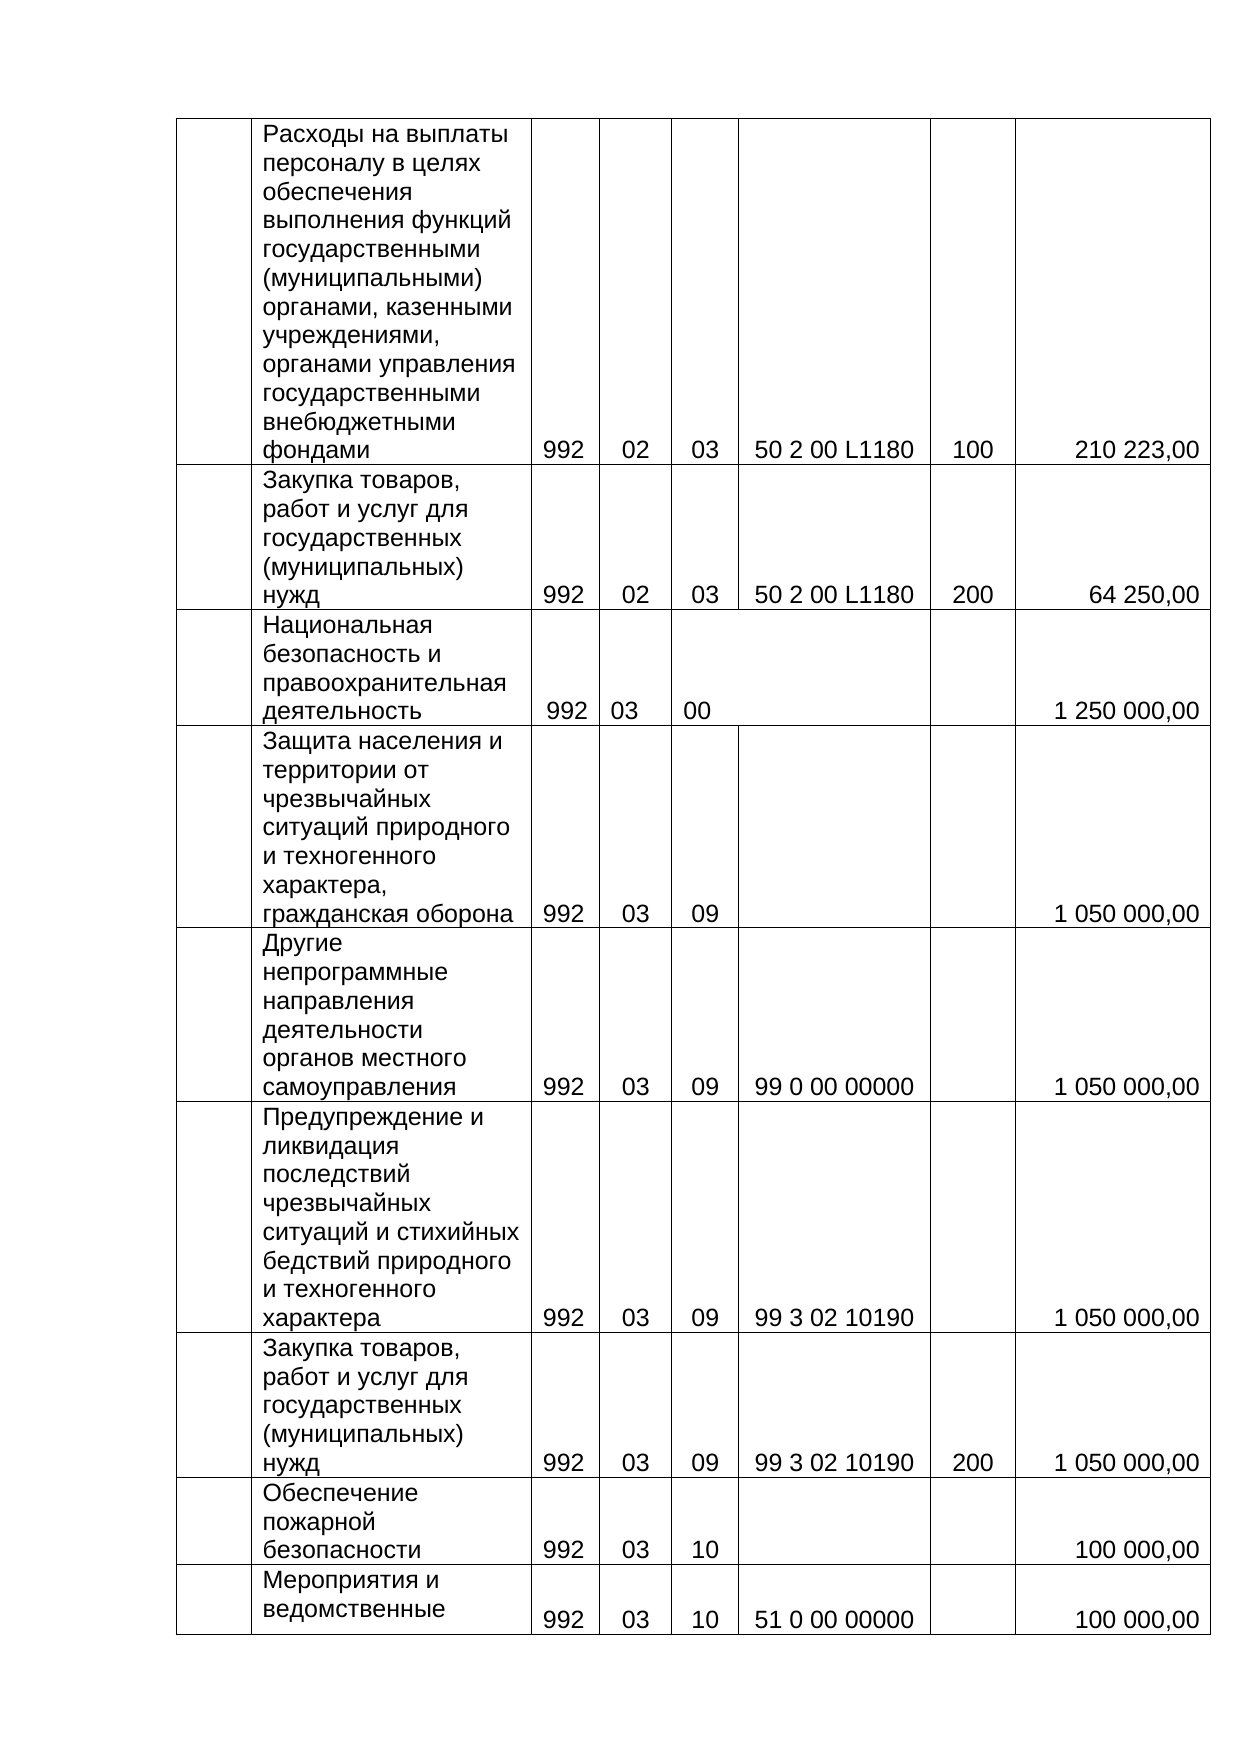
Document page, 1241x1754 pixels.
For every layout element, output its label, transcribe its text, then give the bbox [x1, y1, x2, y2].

table_cell Закупка товаров, работ и услуг для государственных (муниципальных) нужд [252, 1333, 531, 1477]
table_cell 09 [672, 1333, 738, 1477]
table_cell 09 [672, 726, 738, 927]
table_cell [177, 1102, 251, 1332]
table_cell [931, 610, 1015, 725]
table_cell 99 0 00 00000 [739, 928, 930, 1101]
table_cell [739, 1478, 930, 1564]
table_cell 99 3 02 10190 [739, 1333, 930, 1477]
table_cell [931, 928, 1015, 1101]
table_cell 992 [532, 1478, 599, 1564]
table_cell 1 250 000,00 [1016, 610, 1210, 725]
table_cell [739, 726, 930, 927]
table_cell 02 [600, 465, 671, 609]
table_cell 1 050 000,00 [1016, 726, 1210, 927]
table_cell [177, 1333, 251, 1477]
table_cell 1 050 000,00 [1016, 928, 1210, 1101]
table_cell 200 [931, 1333, 1015, 1477]
table_cell 64 250,00 [1016, 465, 1210, 609]
table_cell 03 [600, 1333, 671, 1477]
table_cell 51 0 00 00000 [739, 1565, 930, 1634]
table_cell 10 [672, 1565, 738, 1634]
table_cell Обеспечение пожарной безопасности [252, 1478, 531, 1564]
table_cell 1 050 000,00 [1016, 1333, 1210, 1477]
table_cell Расходы на выплаты персоналу в целях обеспечения выполнения функций государственными (муниципальными) органами, казенными учреждениями, органами управления государственными внебюджетными фондами [252, 119, 531, 464]
table_cell 50 2 00 L1180 [739, 119, 930, 464]
table_cell 02 [600, 119, 671, 464]
table_cell [931, 1102, 1015, 1332]
table_cell 99 3 02 10190 [739, 1102, 930, 1332]
table_cell [177, 928, 251, 1101]
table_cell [252, 1565, 531, 1634]
table_cell 10 [672, 1478, 738, 1564]
table_cell [931, 1565, 1015, 1634]
table_cell 50 2 00 L1180 [739, 465, 930, 609]
table_cell [177, 119, 251, 464]
table_cell 992 [532, 1333, 599, 1477]
table_cell 210 223,00 [1016, 119, 1210, 464]
table_cell 992 [532, 726, 599, 927]
table_cell 100 000,00 [1016, 1478, 1210, 1564]
table_cell 09 [672, 928, 738, 1101]
table_cell 00 [672, 610, 930, 725]
table_cell 1 050 000,00 [1016, 1102, 1210, 1332]
table_cell 03 [672, 119, 738, 464]
table_cell 03 [600, 610, 671, 725]
table_cell [931, 1478, 1015, 1564]
table_cell 100 [931, 119, 1015, 464]
table_cell 992 [532, 1565, 599, 1634]
table_cell [177, 1565, 251, 1634]
table_cell [177, 610, 251, 725]
table_cell [177, 726, 251, 927]
table_cell 03 [600, 928, 671, 1101]
table_cell 09 [672, 1102, 738, 1332]
table_cell 992 [532, 119, 599, 464]
table_cell Национальная безопасность и правоохранительная деятельность [252, 610, 531, 725]
table_cell 992 [532, 610, 599, 725]
table_cell 992 [532, 928, 599, 1101]
table_cell 03 [600, 1478, 671, 1564]
table_cell [177, 1478, 251, 1564]
table_cell 03 [600, 1565, 671, 1634]
table_cell 03 [600, 726, 671, 927]
table_cell 03 [672, 465, 738, 609]
table_cell [177, 465, 251, 609]
table_cell 100 000,00 [1016, 1565, 1210, 1634]
table_cell Закупка товаров, работ и услуг для государственных (муниципальных) нужд [252, 465, 531, 609]
table_cell 200 [931, 465, 1015, 609]
table_cell 992 [532, 465, 599, 609]
table_cell Другие непрограммные направления деятельности органов местного самоуправления [252, 928, 531, 1101]
table_cell 992 [532, 1102, 599, 1332]
table_cell 03 [600, 1102, 671, 1332]
table_cell Предупреждение и ликвидация последствий чрезвычайных ситуаций и стихийных бедствий природного и техногенного характера [252, 1102, 531, 1332]
table_cell [931, 726, 1015, 927]
table_cell Защита населения и территории от чрезвычайных ситуаций природного и техногенного характера, гражданская оборона [252, 726, 531, 927]
